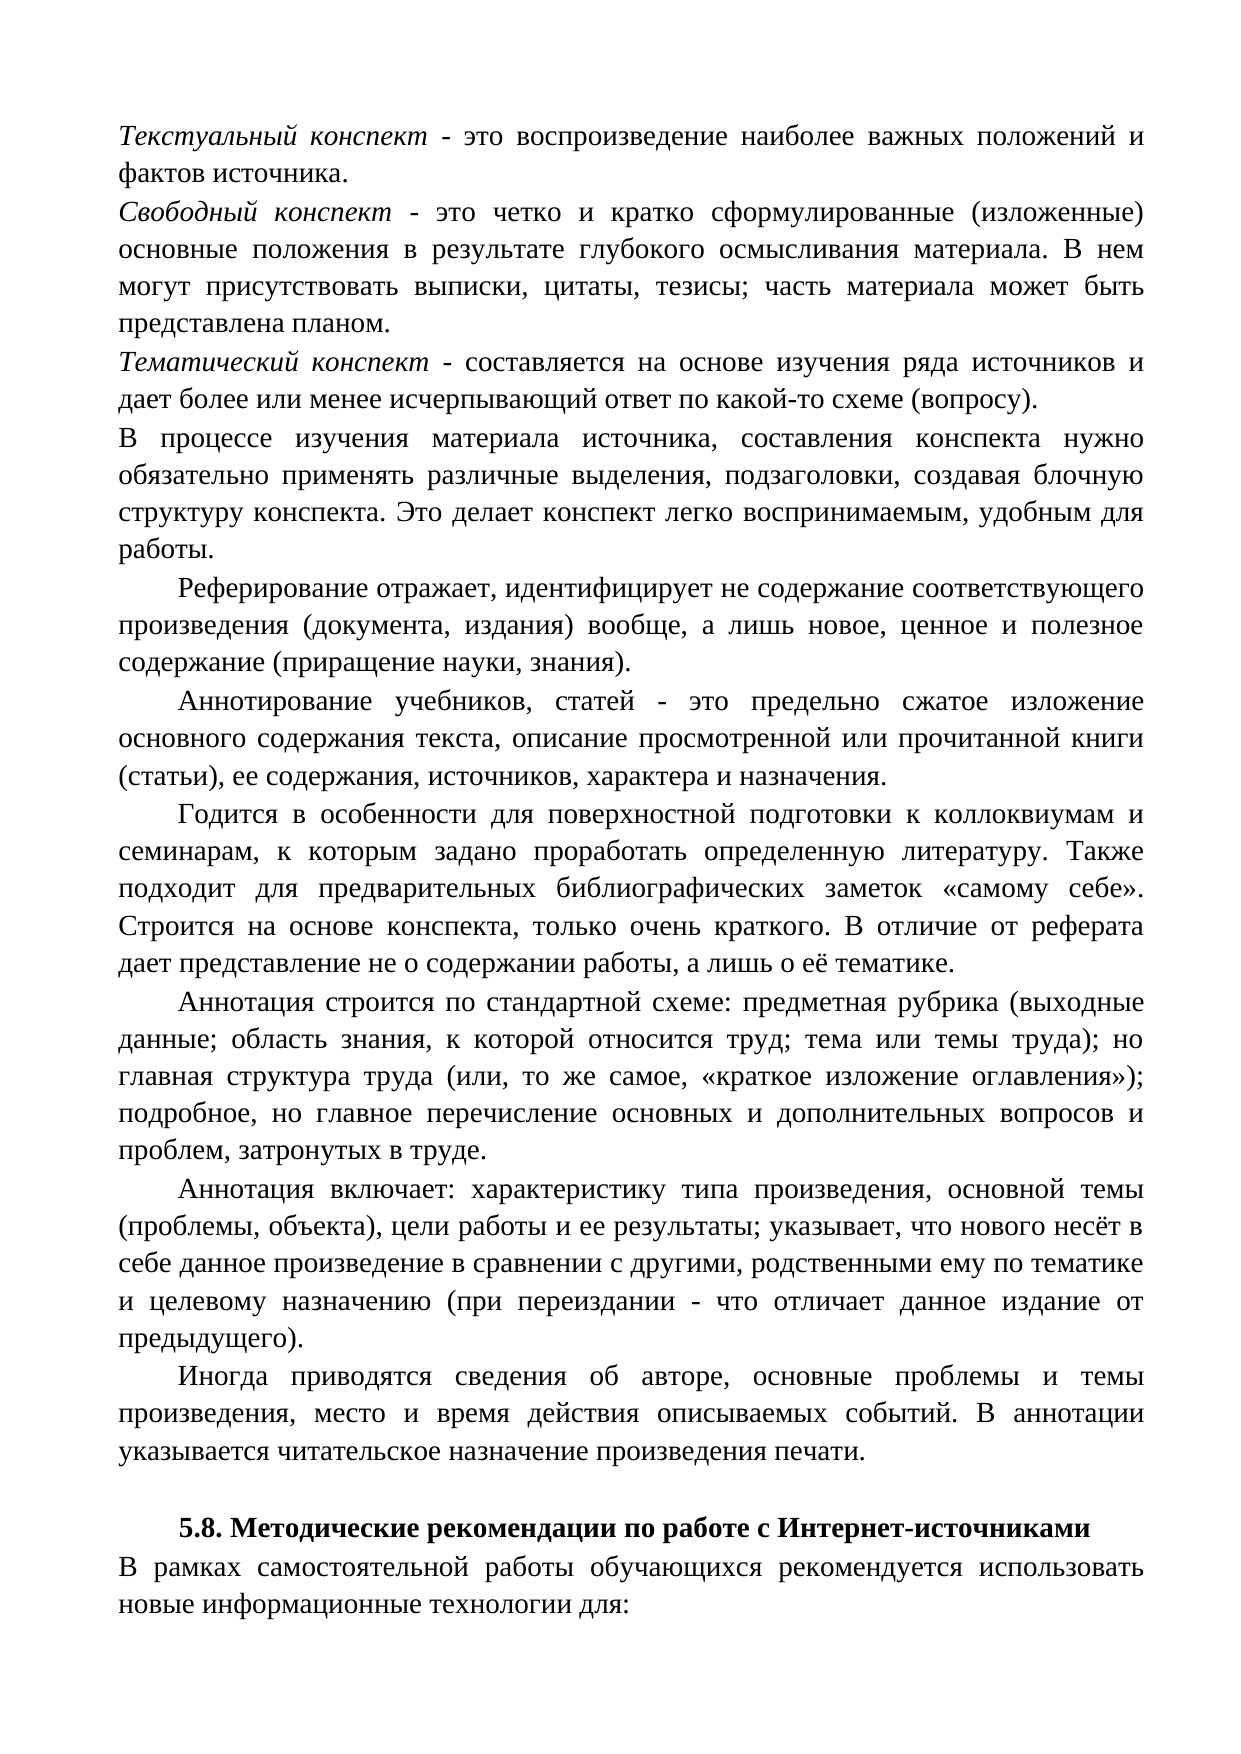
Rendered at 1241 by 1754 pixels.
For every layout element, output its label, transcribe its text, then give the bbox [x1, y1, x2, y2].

text Годится в особенности для поверхностной подготовки к коллоквиумам и семинарам, к которым задано проработать определенную литературу. Также подходит для предварительных библиографических заметок «самому себе». Строится на основе конспекта, только очень краткого. В отличие от реферата дает представление не о содержании работы, а лишь о её тематике. [118, 796, 1145, 978]
text В процессе изучения материала источника, составления конспекта нужно обязательно применять различные выделения, подзаголовки, создавая блочную структуру конспекта. Это делает конспект легко воспринимаемым, удобным для работы. [118, 420, 1145, 565]
text 5.8. Методические рекомендации по работе с Интернет-источниками [118, 1511, 1152, 1544]
text Аннотация строится по стандартной схеме: предметная рубрика (выходные данные; область знания, к которой относится труд; тема или темы труда); но главная структура труда (или, то же самое, «краткое изложение оглавления»); подробное, но главное перечисление основных и дополнительных вопросов и проблем, затронутых в труде. [118, 984, 1145, 1166]
text В рамках самостоятельной работы обучающихся рекомендуется использовать новые информационные технологии для: [118, 1549, 1145, 1620]
text Свободный конспект - это четко и кратко сформулированные (изложенные) основные положения в результате глубокого осмысливания материала. В нем могут присутствовать выписки, цитаты, тезисы; часть материала может быть представлена планом. [118, 194, 1145, 339]
text Текстуальный конспект - это воспроизведение наиболее важных положений и фактов источника. [118, 118, 1145, 189]
text Аннотация включает: характеристику типа произведения, основной темы (проблемы, объекта), цели работы и ее результаты; указывает, что нового несёт в себе данное произведение в сравнении с другими, родственными ему по тематике и целевому назначению (при переиздании - что отличает данное издание от предыдущего). [118, 1171, 1145, 1353]
text Иногда приводятся сведения об авторе, основные проблемы и темы произведения, место и время действия описываемых событий. В аннотации указывается читательское назначение произведения печати. [118, 1358, 1145, 1466]
text Тематический конспект - составляется на основе изучения ряда источников и дает более или менее исчерпывающий ответ по какой-то схеме (вопросу). [118, 344, 1145, 415]
text Реферирование отражает, идентифицирует не содержание соответствующего произведения (документа, издания) вообще, а лишь новое, ценное и полезное содержание (приращение науки, знания). [118, 570, 1145, 678]
text Аннотирование учебников, статей - это предельно сжатое изложение основного содержания текста, описание просмотренной или прочитанной книги (статьи), ее содержания, источников, характера и назначения. [118, 683, 1145, 791]
